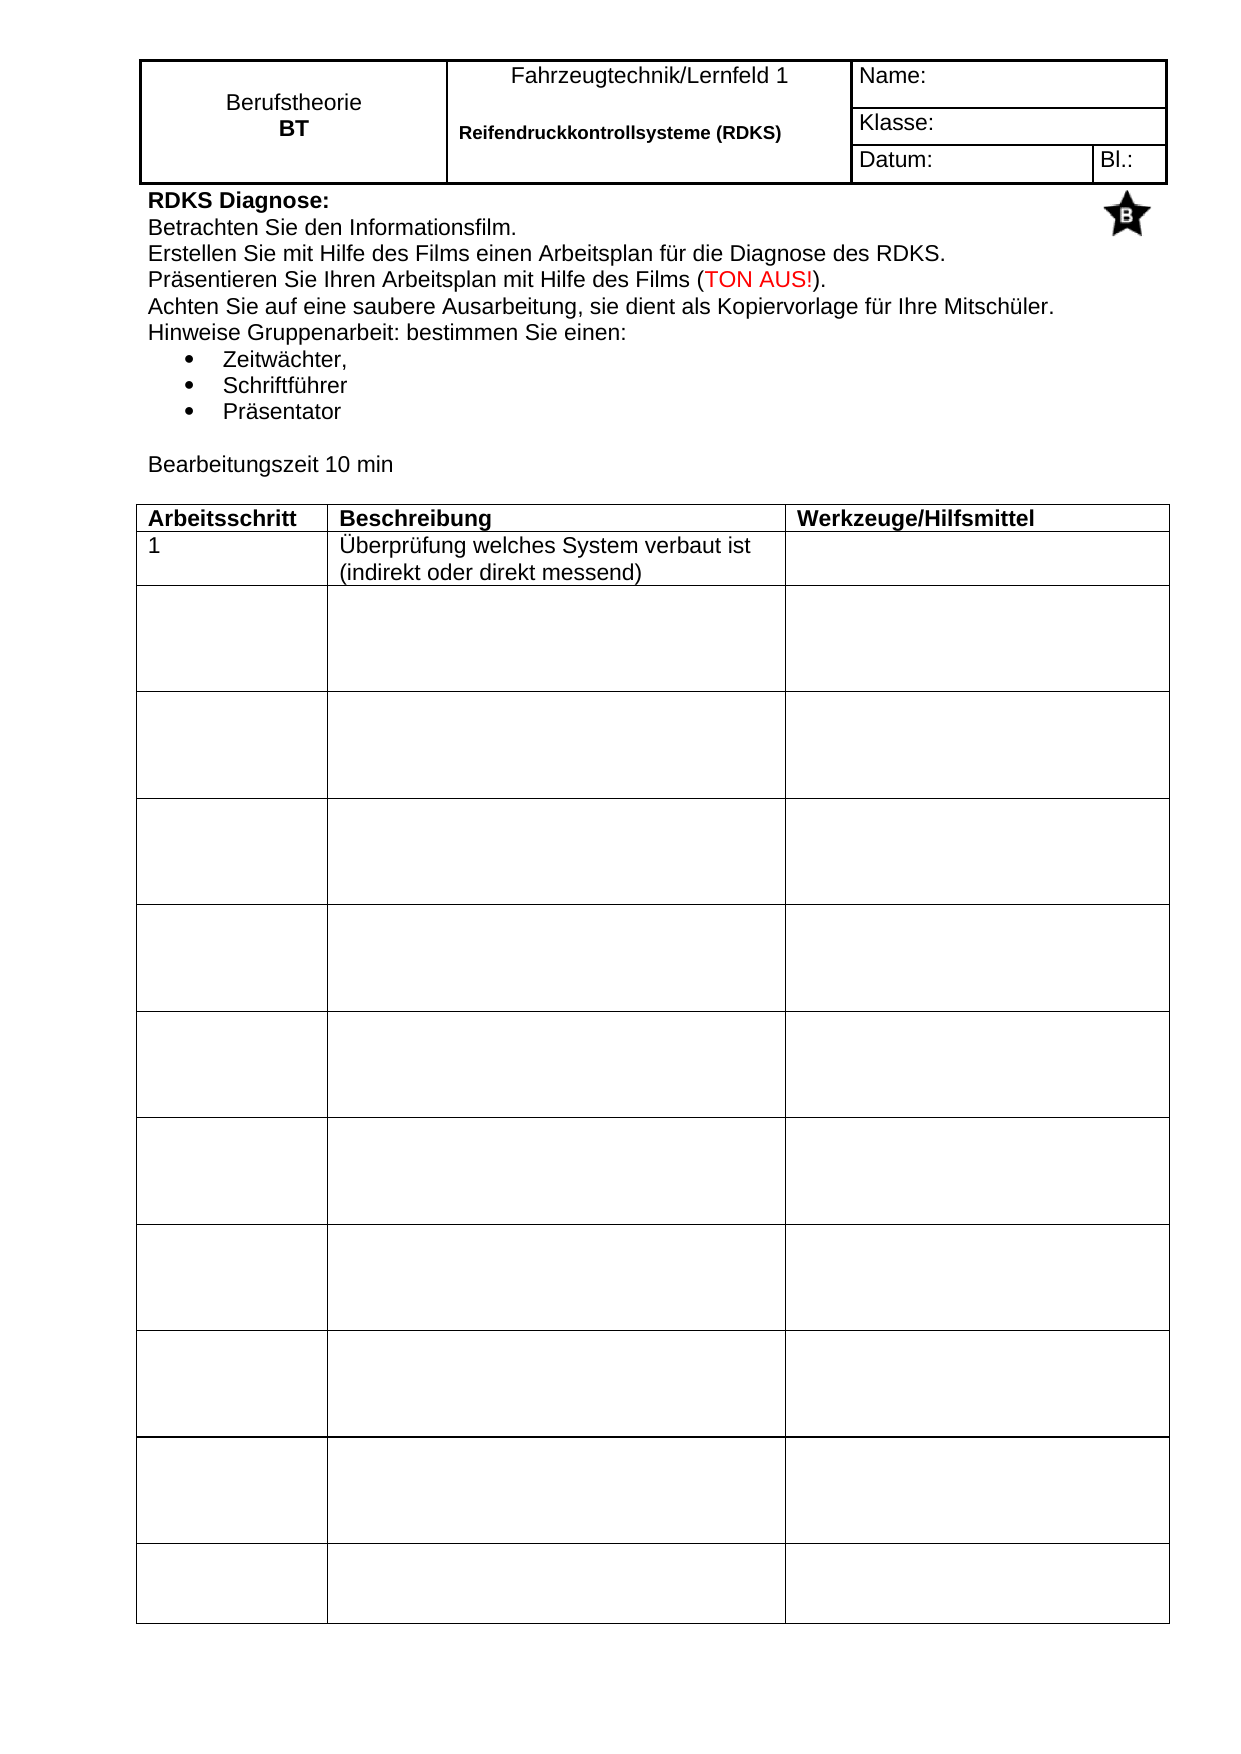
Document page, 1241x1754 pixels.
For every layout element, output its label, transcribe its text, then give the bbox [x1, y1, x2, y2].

table_cell [137, 1012, 327, 1117]
table_cell [328, 586, 785, 691]
table_cell [786, 1331, 1169, 1436]
table_cell [786, 532, 1169, 585]
text Präsentieren Sie Ihren Arbeitsplan mit Hilfe des Films (TON AUS!). [148, 266, 1152, 293]
table_cell [137, 1118, 327, 1223]
table_cell [137, 1331, 327, 1436]
table_cell [328, 692, 785, 798]
table_cell [137, 1438, 327, 1543]
table_cell [328, 1118, 785, 1223]
table_header Beschreibung [328, 505, 785, 531]
table_cell [786, 692, 1169, 798]
table_cell [786, 1544, 1169, 1623]
table_cell [137, 1544, 327, 1623]
table_cell [786, 1438, 1169, 1543]
table_cell [137, 1225, 327, 1330]
text Erstellen Sie mit Hilfe des Films einen Arbeitsplan für die Diagnose des RDKS. [148, 240, 1152, 266]
table_cell [786, 1012, 1169, 1117]
table_cell [328, 1012, 785, 1117]
table_cell 1 [137, 532, 327, 585]
table_cell [137, 905, 327, 1011]
table_cell [786, 586, 1169, 691]
picture [1103, 190, 1152, 239]
table_cell [328, 1225, 785, 1330]
list Zeitwächter, [185, 346, 1152, 372]
table_cell [328, 1544, 785, 1623]
table_cell [137, 799, 327, 904]
table_cell [786, 905, 1169, 1011]
text Betrachten Sie den Informationsfilm. [148, 214, 1152, 240]
text RDKS Diagnose: [148, 187, 1152, 214]
table_cell [328, 799, 785, 904]
table_header Werkzeuge/Hilfsmittel [786, 505, 1169, 531]
table_cell [786, 1225, 1169, 1330]
table_cell [328, 905, 785, 1011]
table_cell [786, 1118, 1169, 1223]
table_cell [328, 1331, 785, 1436]
text Achten Sie auf eine saubere Ausarbeitung, sie dient als Kopiervorlage für Ihre Mitschüler. [148, 293, 1152, 319]
table_cell Überprüfung welches System verbaut ist (indirekt oder direkt messend) [328, 532, 785, 585]
table_header Arbeitsschritt [137, 505, 327, 531]
text Hinweise Gruppenarbeit: bestimmen Sie einen: [148, 319, 1152, 346]
text Bearbeitungszeit 10 min [148, 451, 1152, 477]
list Präsentator [185, 398, 1152, 424]
table_cell [786, 799, 1169, 904]
table_cell [137, 586, 327, 691]
table_cell [137, 692, 327, 798]
list Schriftführer [185, 372, 1152, 398]
table_cell [328, 1438, 785, 1543]
